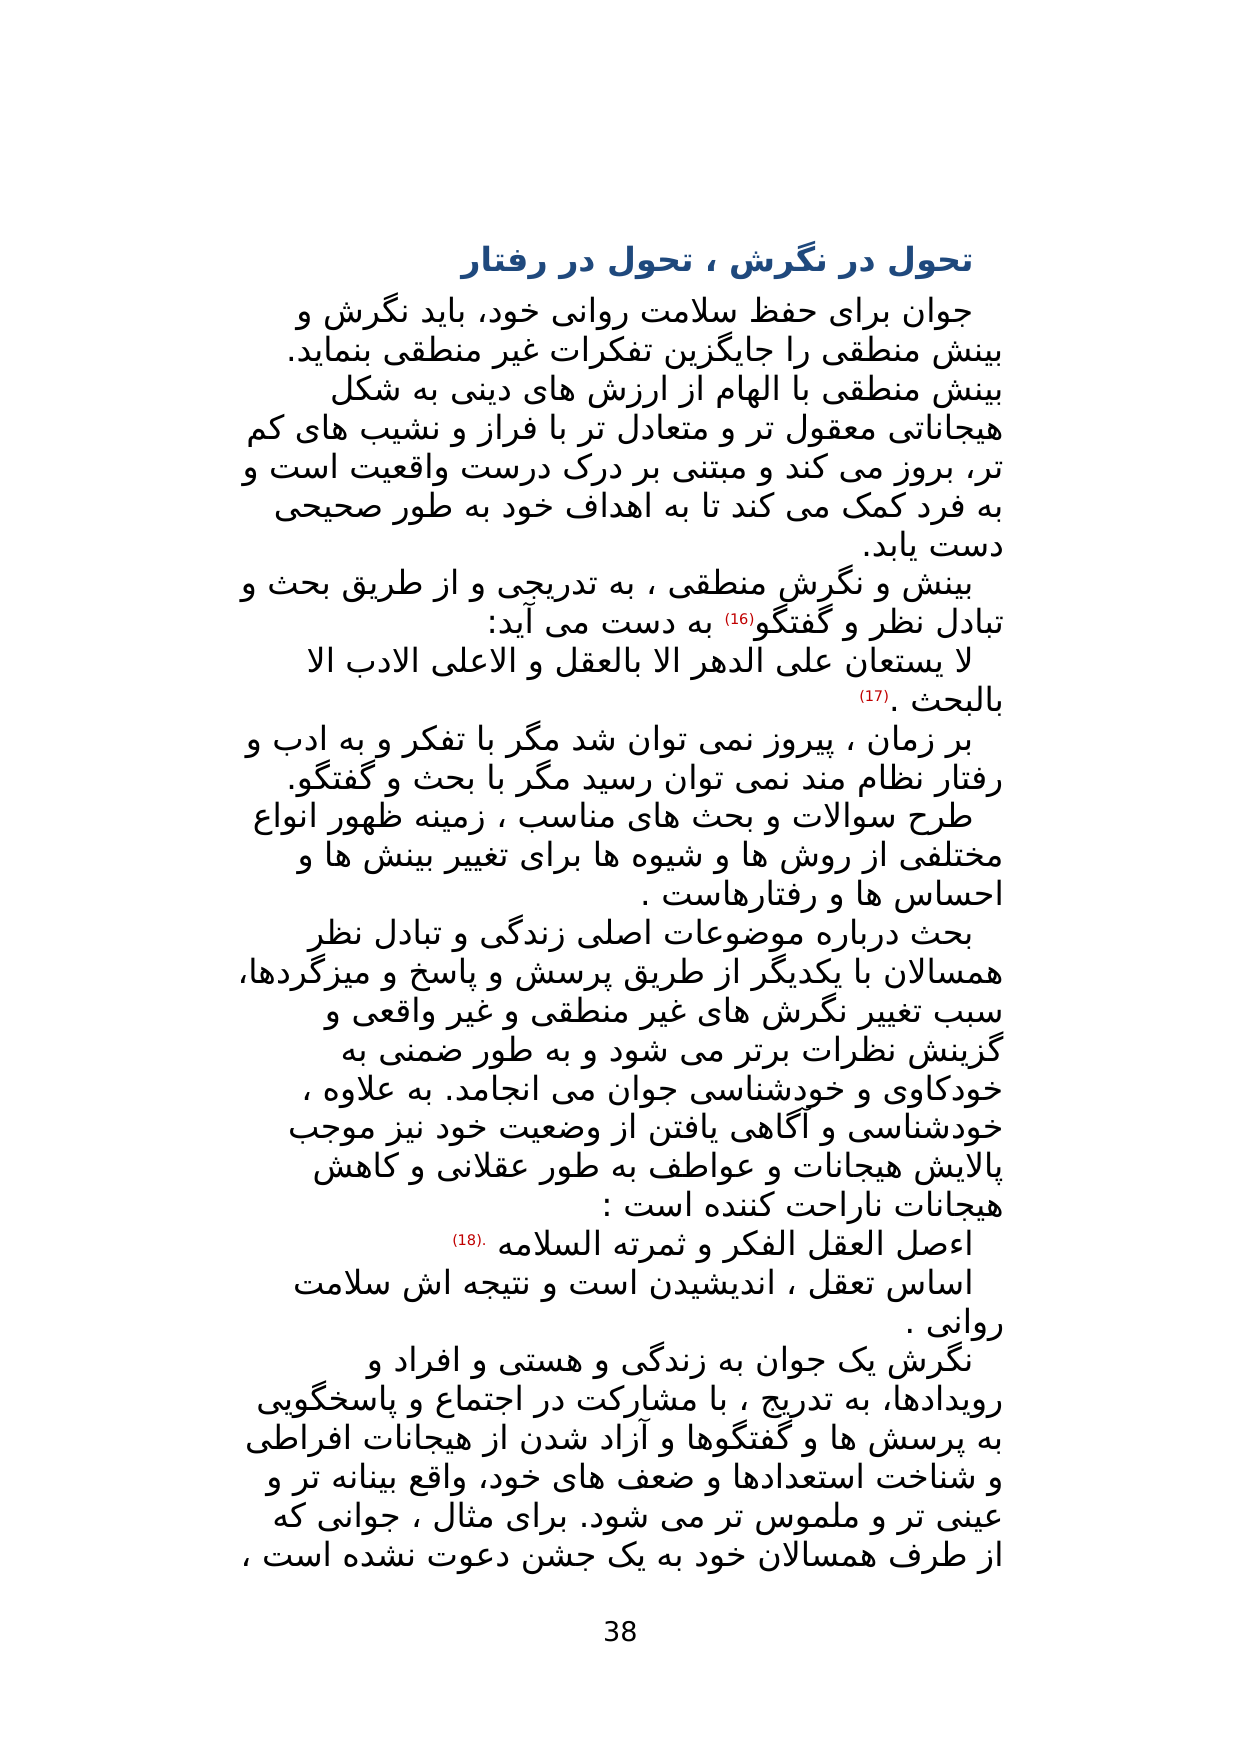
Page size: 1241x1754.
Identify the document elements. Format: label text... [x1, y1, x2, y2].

text اءصل العقل الفکر و ثمرته السلامه .(18) [236, 1224, 1004, 1263]
text بینش و نگرش منطقی ، به تدریجی و از طریق بحث و تبادل نظر و گفتگو(16) به دست می آید: [236, 564, 1004, 642]
text طرح سوالات و بحث های مناسب ، زمینه ظهور انواع مختلفی از روش ها و شیوه ها برای تغییر بینش ها و احساس ها و رفتارهاست . [236, 797, 1004, 913]
text اساس تعقل ، اندیشیدن است و نتیجه اش سلامت روانی . [236, 1263, 1004, 1341]
text جوان برای حفظ سلامت روانی خود، باید نگرش و بینش منطقی را جایگزین تفکرات غیر منطقی بنماید. بینش منطقی با الهام از ارزش های دینی به شکل هیجاناتی معقول تر و متعادل تر با فراز و نشیب های کم تر، بروز می کند و مبتنی بر درک درست واقعیت است و به فرد کمک می کند تا به اهداف خود به طور صحیحی دست یابد. [236, 292, 1004, 564]
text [236, 1341, 1004, 1574]
subtitle تحول در نگرش ، تحول در رفتار [236, 241, 1004, 279]
text بحث درباره موضوعات اصلی زندگی و تبادل نظر همسالان با یکدیگر از طریق پرسش و پاسخ و میزگردها، سبب تغییر نگرش های غیر منطقی و غیر واقعی و گزینش نظرات برتر می شود و به طور ضمنی به خودکاوی و خودشناسی جوان می انجامد. به علاوه ، خودشناسی و آگاهی یافتن از وضعیت خود نیز موجب پالایش هیجانات و عواطف به طور عقلانی و کاهش هیجانات ناراحت کننده است : [236, 913, 1004, 1224]
text لا یستعان علی الدهر الا بالعقل و الاعلی الادب الا بالبحث .(17) [236, 642, 1004, 719]
text بر زمان ، پیروز نمی توان شد مگر با تفکر و به ادب و رفتار نظام مند نمی توان رسید مگر با بحث و گفتگو. [236, 719, 1004, 797]
